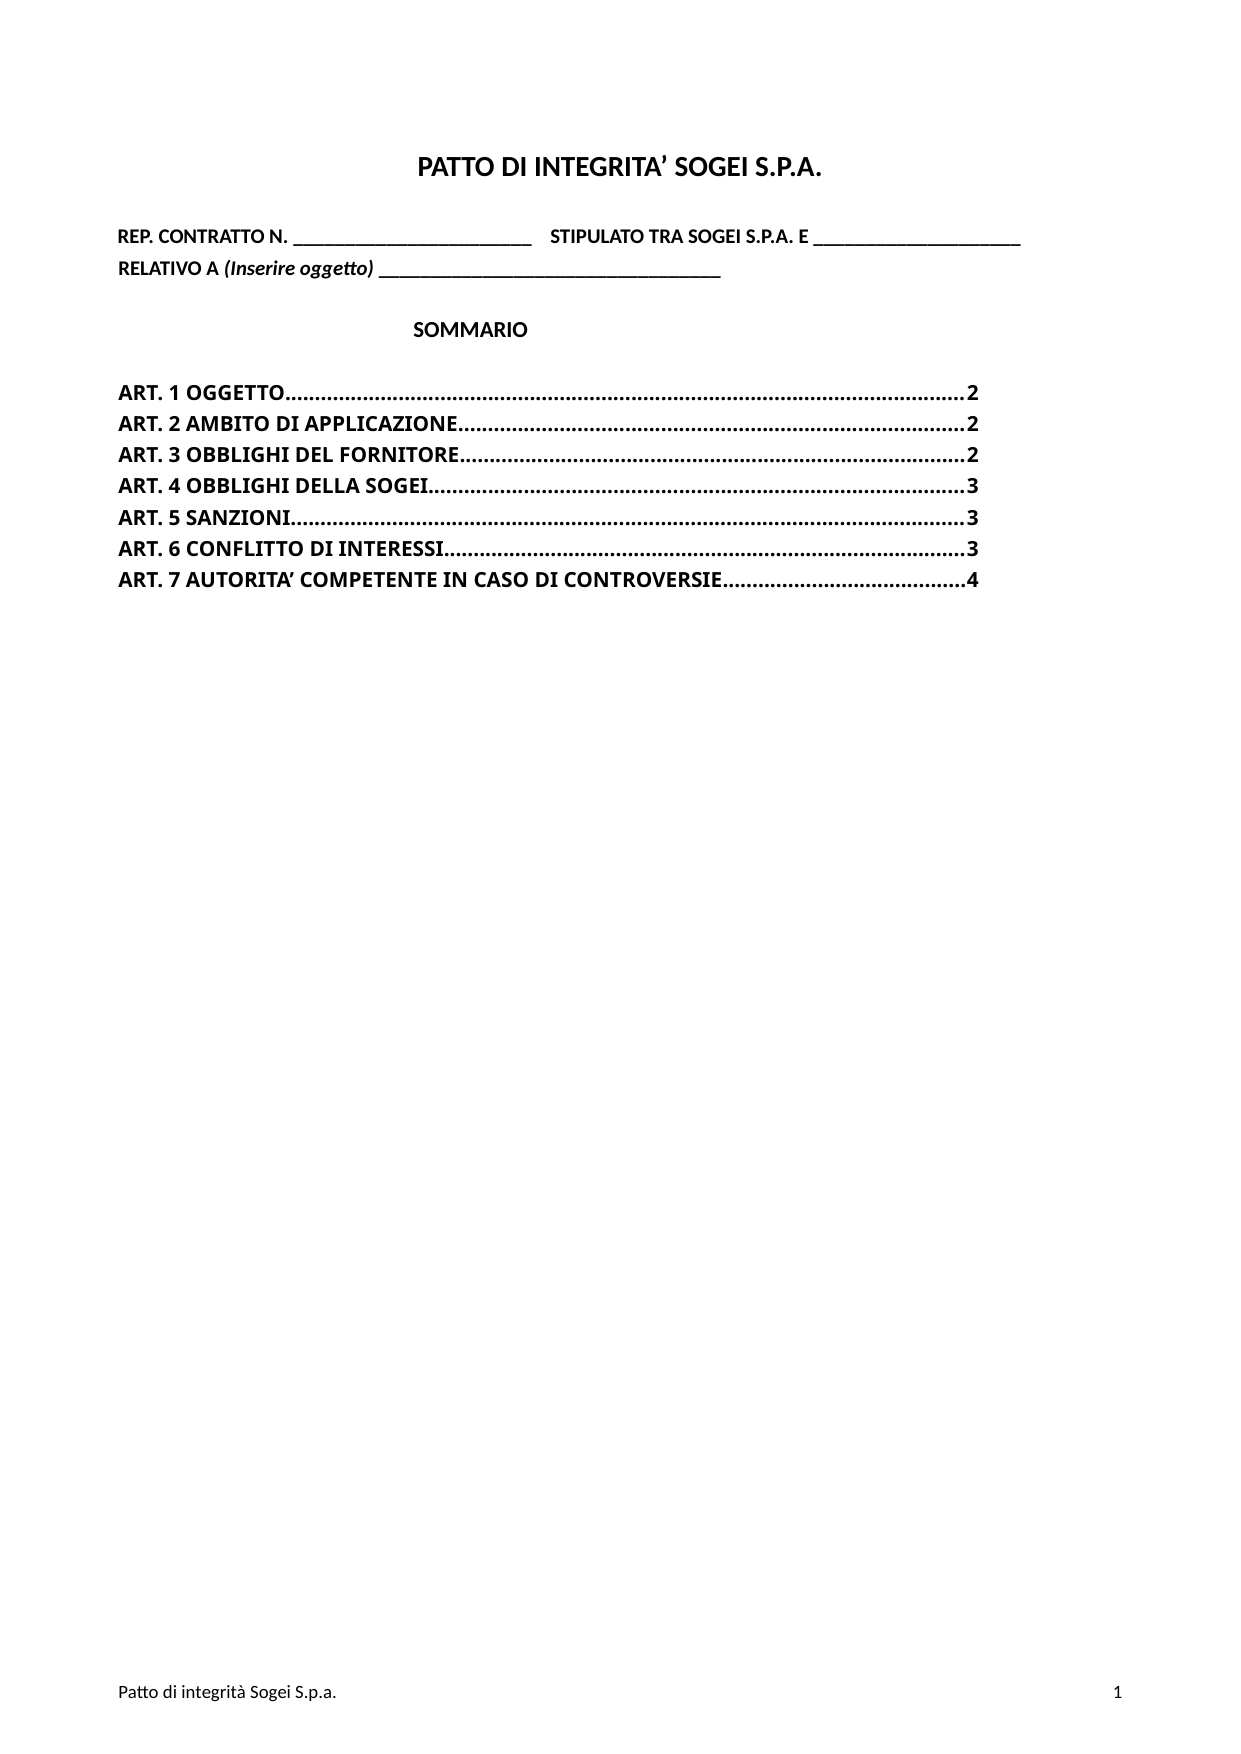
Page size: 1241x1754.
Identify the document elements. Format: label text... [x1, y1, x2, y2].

text RELATIVO A (Inserire oggetto) _________________________________ [118, 250, 1122, 281]
text ART. 3 OBBLIGHI DEL FORNITORE 2 [118, 438, 974, 469]
text ART. 2 AMBITO DI APPLICAZIONE 2 [118, 406, 974, 438]
text SOMMARIO [339, 313, 1118, 344]
text rep. contratto n. _______________________ stipulato tra SOGEI S.p.A. e ____________________ [117, 219, 1118, 250]
text ART. 5 SANZIONI 3 [118, 500, 974, 531]
text ART. 6 CONFLITTO DI INTERESSI 3 [118, 531, 974, 563]
text ART. 7 AUTORITA’ COMPETENTE IN CASO DI CONTROVERSIE 4 [118, 563, 974, 594]
text ART. 4 OBBLIGHI DELLA Sogei 3 [118, 469, 974, 500]
text PATTO DI INTEGRITA’ SoGEI S.P.A. [118, 148, 1122, 183]
text ART. 1 OGGETTO 2 [118, 375, 974, 406]
